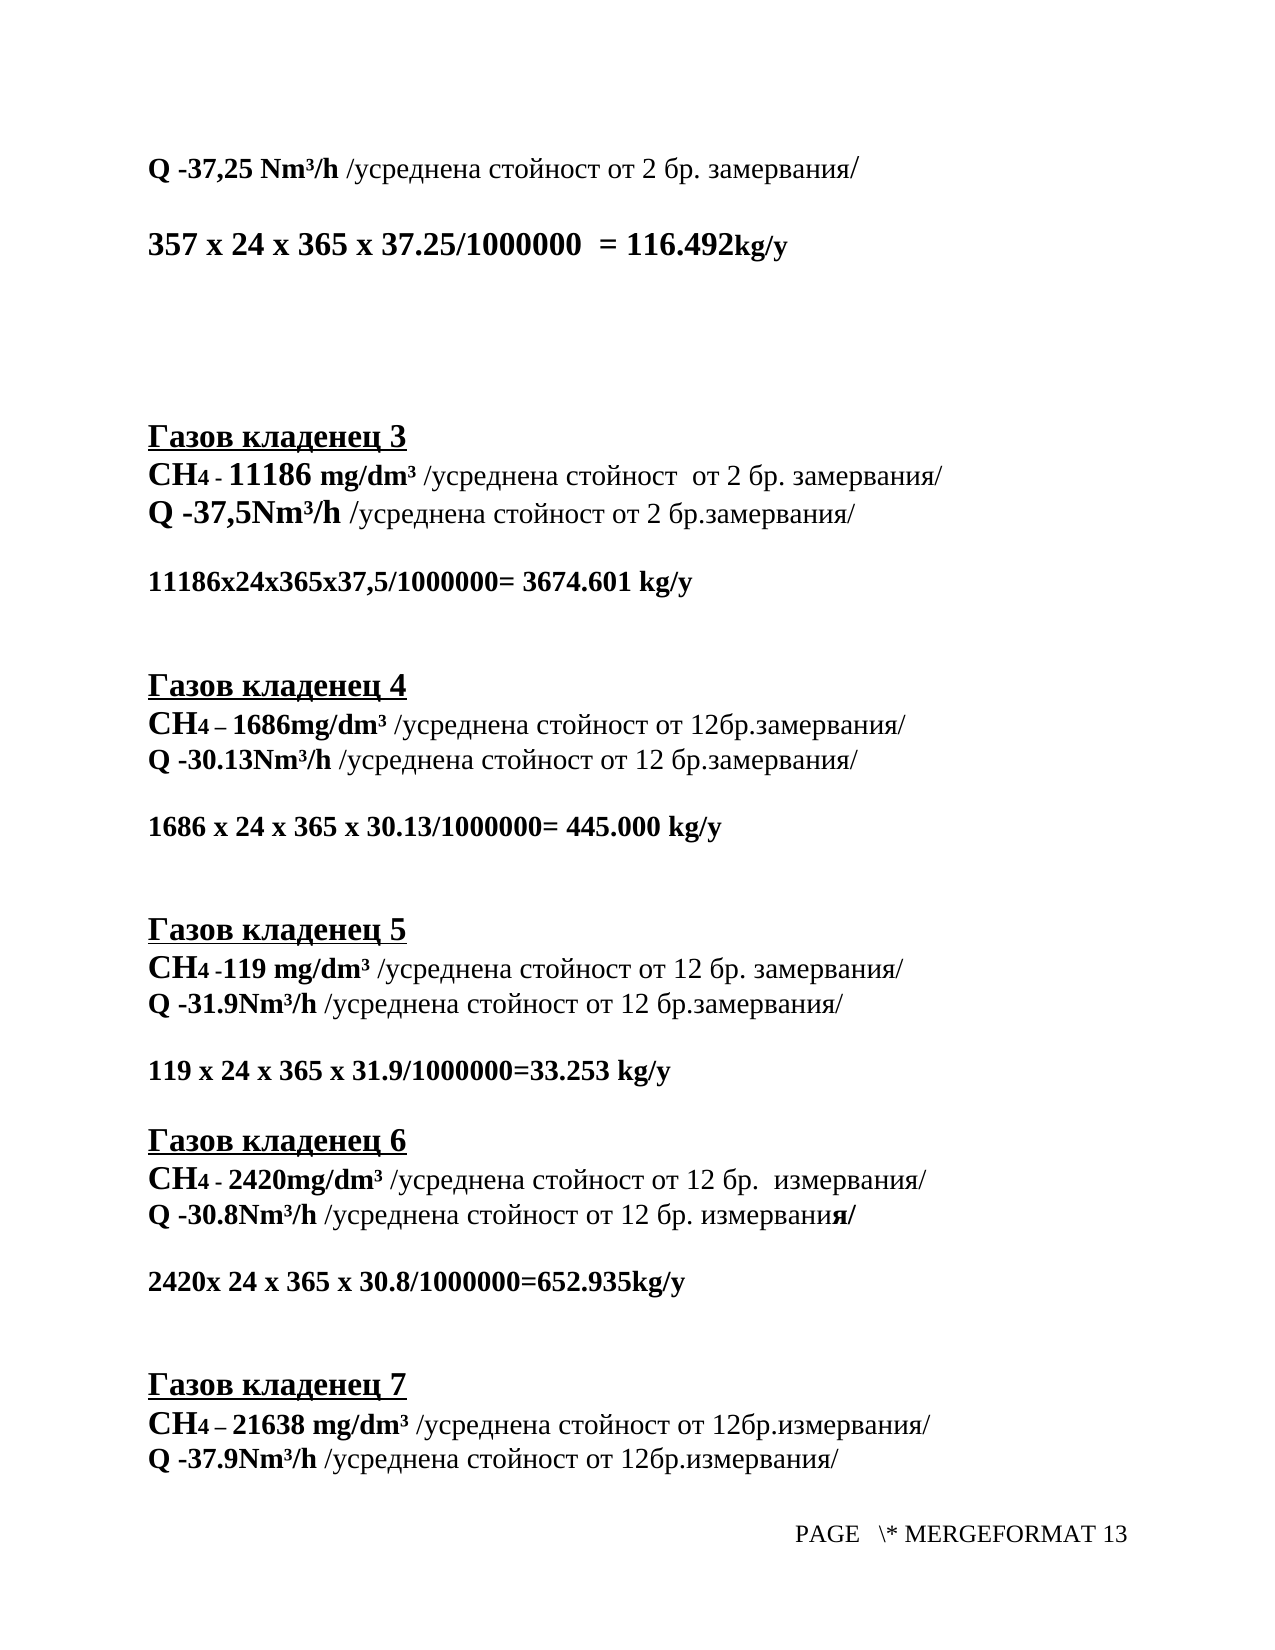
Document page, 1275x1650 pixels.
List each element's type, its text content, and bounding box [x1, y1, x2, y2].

text 119 x 24 x 365 x 31.9/1000000=33.253 kg/y [148, 1053, 1127, 1087]
text Q -31.9Nm³/h /усреднена стойност от 12 бр.замервания/ [148, 986, 1127, 1020]
text 11186x24x365x37,5/1000000= 3674.601 kg/y [148, 564, 1127, 598]
text 2420x 24 x 365 x 30.8/1000000=652.935kg/y [148, 1264, 1127, 1298]
text Q -37,25 Nm³/h /усреднена стойност от 2 бр. замервания/ [148, 148, 1127, 186]
text Q -30.8Nm³/h /усреднена стойност от 12 бр. измервания/ [148, 1197, 1127, 1231]
text Газов кладенец 7 [148, 1365, 1127, 1403]
text Газов кладенец 5 [148, 909, 1127, 948]
text СН4 – 1686mg/dm³ /усреднена стойност от 12бр.замервания/ [148, 703, 1127, 742]
text Q -37.9Nm³/h /усреднена стойност от 12бр.измервания/ [148, 1441, 1127, 1475]
text Q -30.13Nm³/h /усреднена стойност от 12 бр.замервания/ [148, 742, 1127, 775]
text 1686 x 24 x 365 x 30.13/1000000= 445.000 kg/y [148, 809, 1127, 842]
text Q -37,5Nm³/h /усреднена стойност от 2 бр.замервания/ [148, 493, 1127, 531]
text Газов кладенец 6 [148, 1120, 1127, 1159]
text СН4 -119 mg/dm³ /усреднена стойност от 12 бр. замервания/ [148, 948, 1127, 986]
text СН4 - 11186 mg/dm³ /усреднена стойност от 2 бр. замервания/ [148, 454, 1127, 493]
text СН4 - 2420mg/dm³ /усреднена стойност от 12 бр. измервания/ [148, 1159, 1127, 1197]
text Газов кладенец 3 [148, 416, 1127, 454]
text СН4 – 21638 mg/dm³ /усреднена стойност от 12бр.измервания/ [148, 1403, 1127, 1441]
text Газов кладенец 4 [148, 665, 1127, 703]
text 357 x 24 x 365 x 37.25/1000000 = 116.492kg/y [148, 224, 1127, 263]
